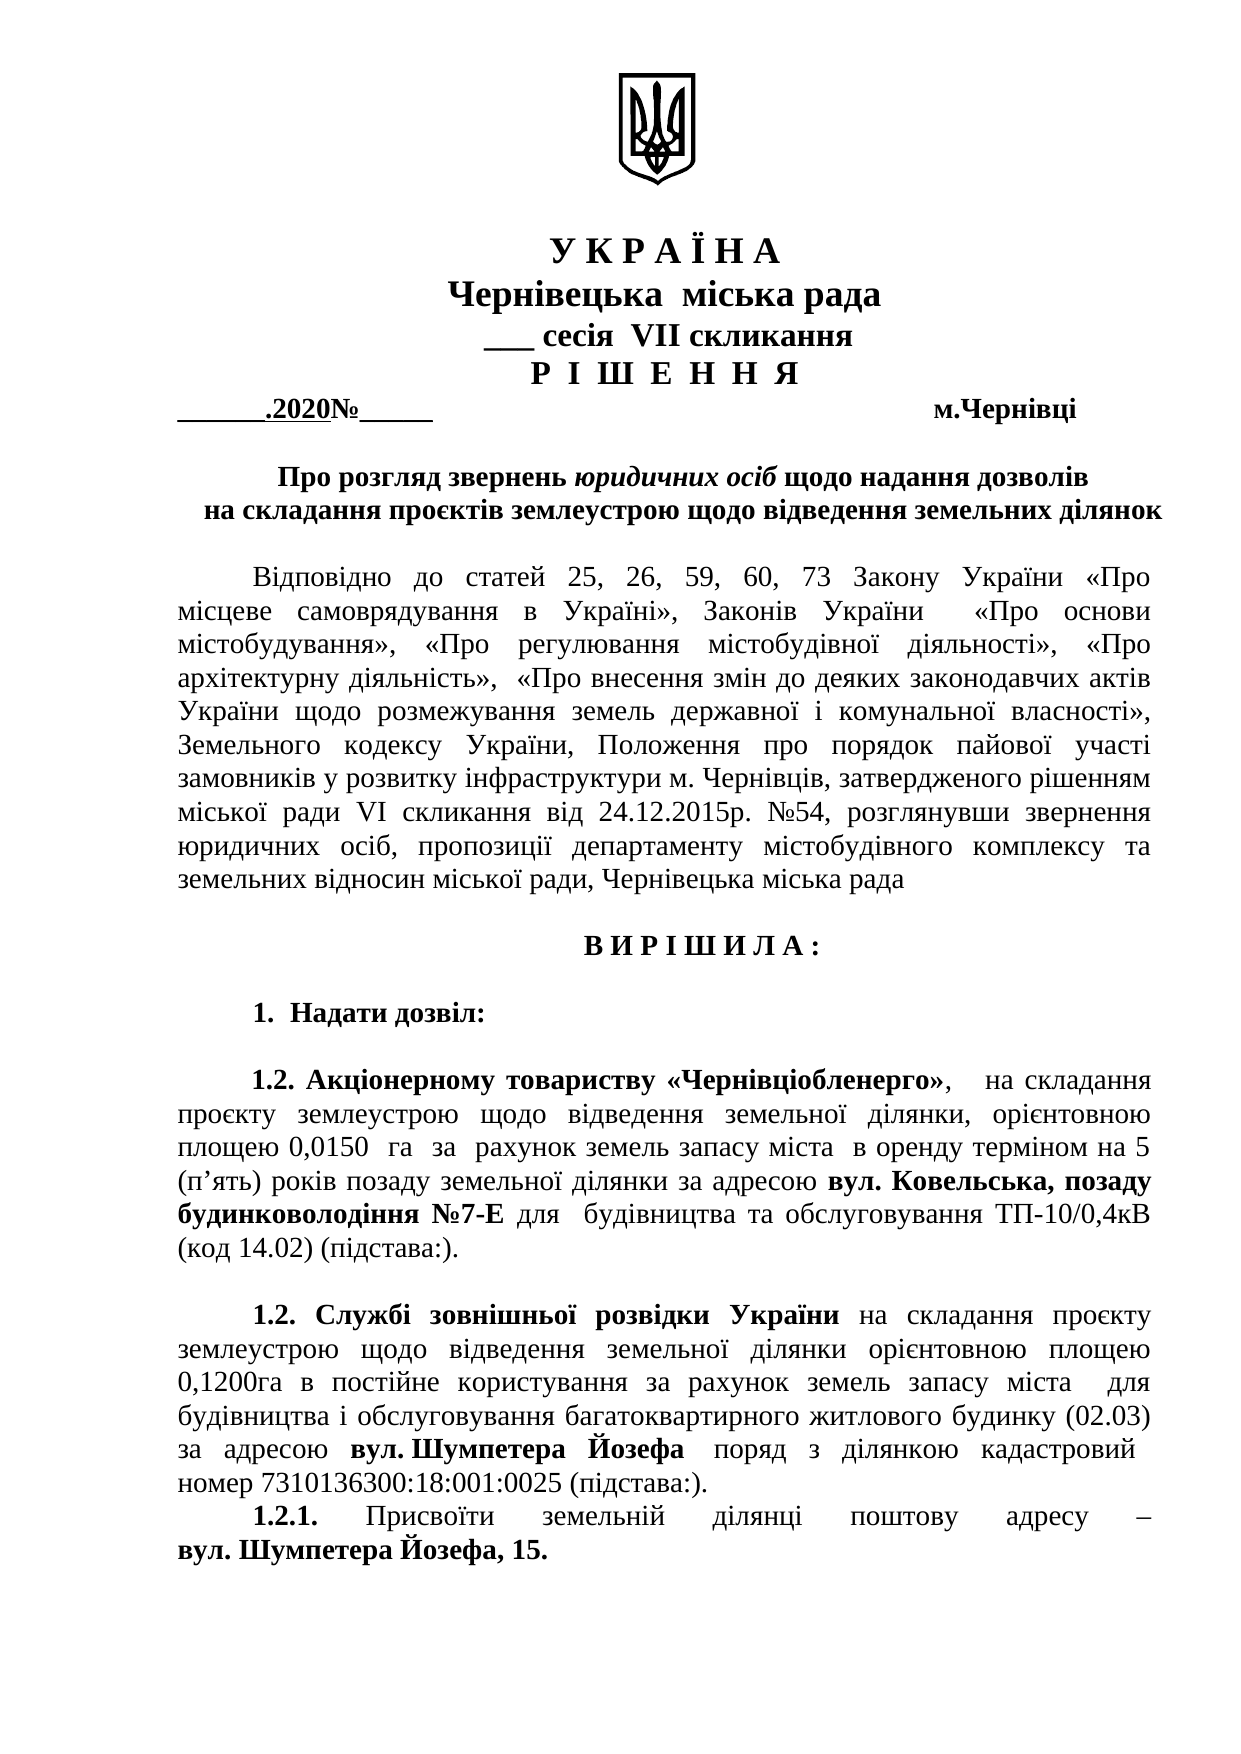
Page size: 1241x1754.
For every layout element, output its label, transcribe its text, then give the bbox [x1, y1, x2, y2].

text У К Р А Ї Н А [177, 229, 1152, 272]
list Надати дозвіл: [252, 995, 1152, 1029]
text номер 7310136300:18:001:0025 (підстава:). [177, 1465, 1152, 1498]
text Відповідно до статей 25, 26, 59, 60, 73 Закону України «Про місцеве самоврядування в Україні», Законів України «Про основи містобудування», «Про регулювання містобудівної діяльності», «Про архітектурну діяльність», «Про внесення змін до деяких законодавчих актів України щодо розмежування земель державної і комунальної власності», Земельного кодексу України, Положення про порядок пайової участі замовників у розвитку інфраструктури м. Чернівців, затвердженого рішенням міської ради VI скликання від 24.12.2015р. №54, розглянувши звернення юридичних осіб, пропозиції департаменту містобудівного комплексу та земельних відносин міської ради, Чернівецька міська рада [177, 559, 1152, 895]
text 1.2. Службі зовнішньої розвідки України на складання проєкту землеустрою щодо відведення земельної ділянки орієнтовною площею 0,1200га в постійне користування за рахунок земель запасу міста для будівництва і обслуговування багатоквартирного житлового будинку (02.03) за адресою вул. Шумпетера Йозефа поряд з ділянкою кадастровий [177, 1297, 1152, 1465]
text В И Р І Ш И Л А : [177, 928, 1152, 962]
text 1.2.1. Присвоїти земельній ділянці поштову адресу – вул. Шумпетера Йозефа, 15. [177, 1498, 1152, 1566]
subtitle Р І Ш Е Н Н Я [177, 353, 1152, 392]
text ______.2020№_____ м.Чернівці [177, 392, 1152, 425]
text ___ сесія VІІ скликання [177, 315, 1152, 353]
table_header Про розгляд звернень юридичних осіб щодо надання дозволів на складання проєктів землеустрою щодо відведення земельних ділянок [189, 459, 1178, 559]
text 1.2. Акціонерному товариству «Чернівціобленерго», на складання проєкту землеустрою щодо відведення земельної ділянки, орієнтовною площею 0,0150 га за рахунок земель запасу міста в оренду терміном на 5 (п’ять) років позаду земельної ділянки за адресою вул. Ковельська, позаду будинковолодіння №7-Е для будівництва та обслуговування ТП-10/0,4кВ (код 14.02) (підстава:). [177, 1062, 1152, 1264]
text Чернівецька міська рада [177, 272, 1152, 315]
